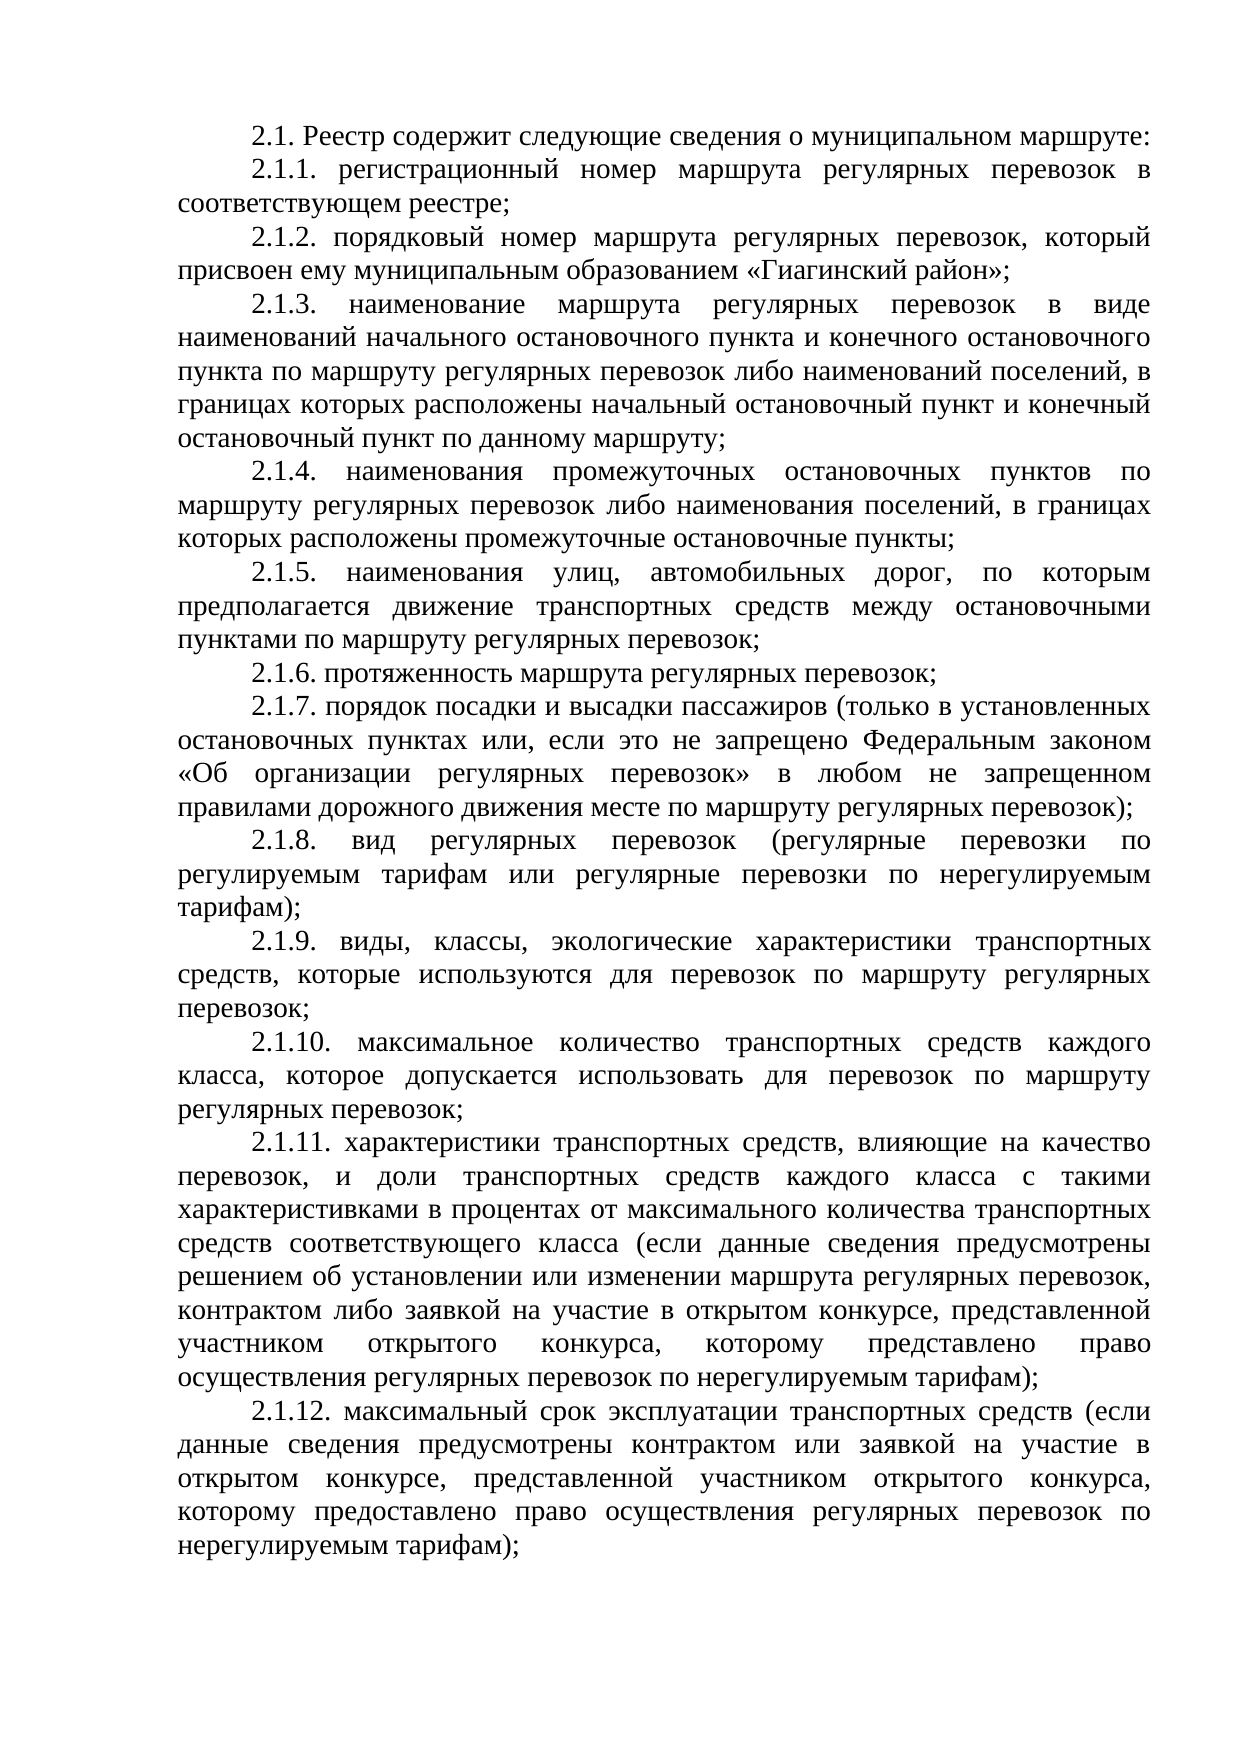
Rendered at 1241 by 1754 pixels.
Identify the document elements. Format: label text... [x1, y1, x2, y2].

text 2.1.3. наименование маршрута регулярных перевозок в виде наименований начального остановочного пункта и конечного остановочного пункта по маршруту регулярных перевозок либо наименований поселений, в границах которых расположены начальный остановочный пункт и конечный остановочный пункт по данному маршруту; [177, 286, 1152, 453]
text 2.1.10. максимальное количество транспортных средств каждого класса, которое допускается использовать для перевозок по маршруту регулярных перевозок; [177, 1024, 1152, 1124]
text 2.1.8. вид регулярных перевозок (регулярные перевозки по регулируемым тарифам или регулярные перевозки по нерегулируемым тарифам); [177, 822, 1152, 923]
text 2.1.11. характеристики транспортных средств, влияющие на качество перевозок, и доли транспортных средств каждого класса с такими характеристивками в процентах от максимального количества транспортных средств соответствующего класса (если данные сведения предусмотрены решением об установлении или изменении маршрута регулярных перевозок, контрактом либо заявкой на участие в открытом конкурсе, представленной участником открытого конкурса, которому представлено право осуществления регулярных перевозок по нерегулируемым тарифам); [177, 1124, 1152, 1393]
text 2.1.12. максимальный срок эксплуатации транспортных средств (если данные сведения предусмотрены контрактом или заявкой на участие в открытом конкурсе, представленной участником открытого конкурса, которому предоставлено право осуществления регулярных перевозок по нерегулируемым тарифам); [177, 1393, 1152, 1560]
text 2.1.7. порядок посадки и высадки пассажиров (только в установленных остановочных пунктах или, если это не запрещено Федеральным законом «Об организации регулярных перевозок» в любом не запрещенном правилами дорожного движения месте по маршруту регулярных перевозок); [177, 688, 1152, 822]
text 2.1.2. порядковый номер маршрута регулярных перевозок, который присвоен ему муниципальным образованием «Гиагинский район»; [177, 219, 1152, 286]
text 2.1. Реестр содержит следующие сведения о муниципальном маршруте: 2.1.1. регистрационный номер маршрута регулярных перевозок в соответствующем реестре; [177, 118, 1152, 219]
text 2.1.9. виды, классы, экологические характеристики транспортных средств, которые используются для перевозок по маршруту регулярных перевозок; [177, 923, 1152, 1024]
text 2.1.5. наименования улиц, автомобильных дорог, по которым предполагается движение транспортных средств между остановочными пунктами по маршруту регулярных перевозок; [177, 554, 1152, 655]
text 2.1.4. наименования промежуточных остановочных пунктов по маршруту регулярных перевозок либо наименования поселений, в границах которых расположены промежуточные остановочные пункты; [177, 453, 1152, 554]
text 2.1.6. протяженность маршрута регулярных перевозок; [177, 655, 1152, 688]
